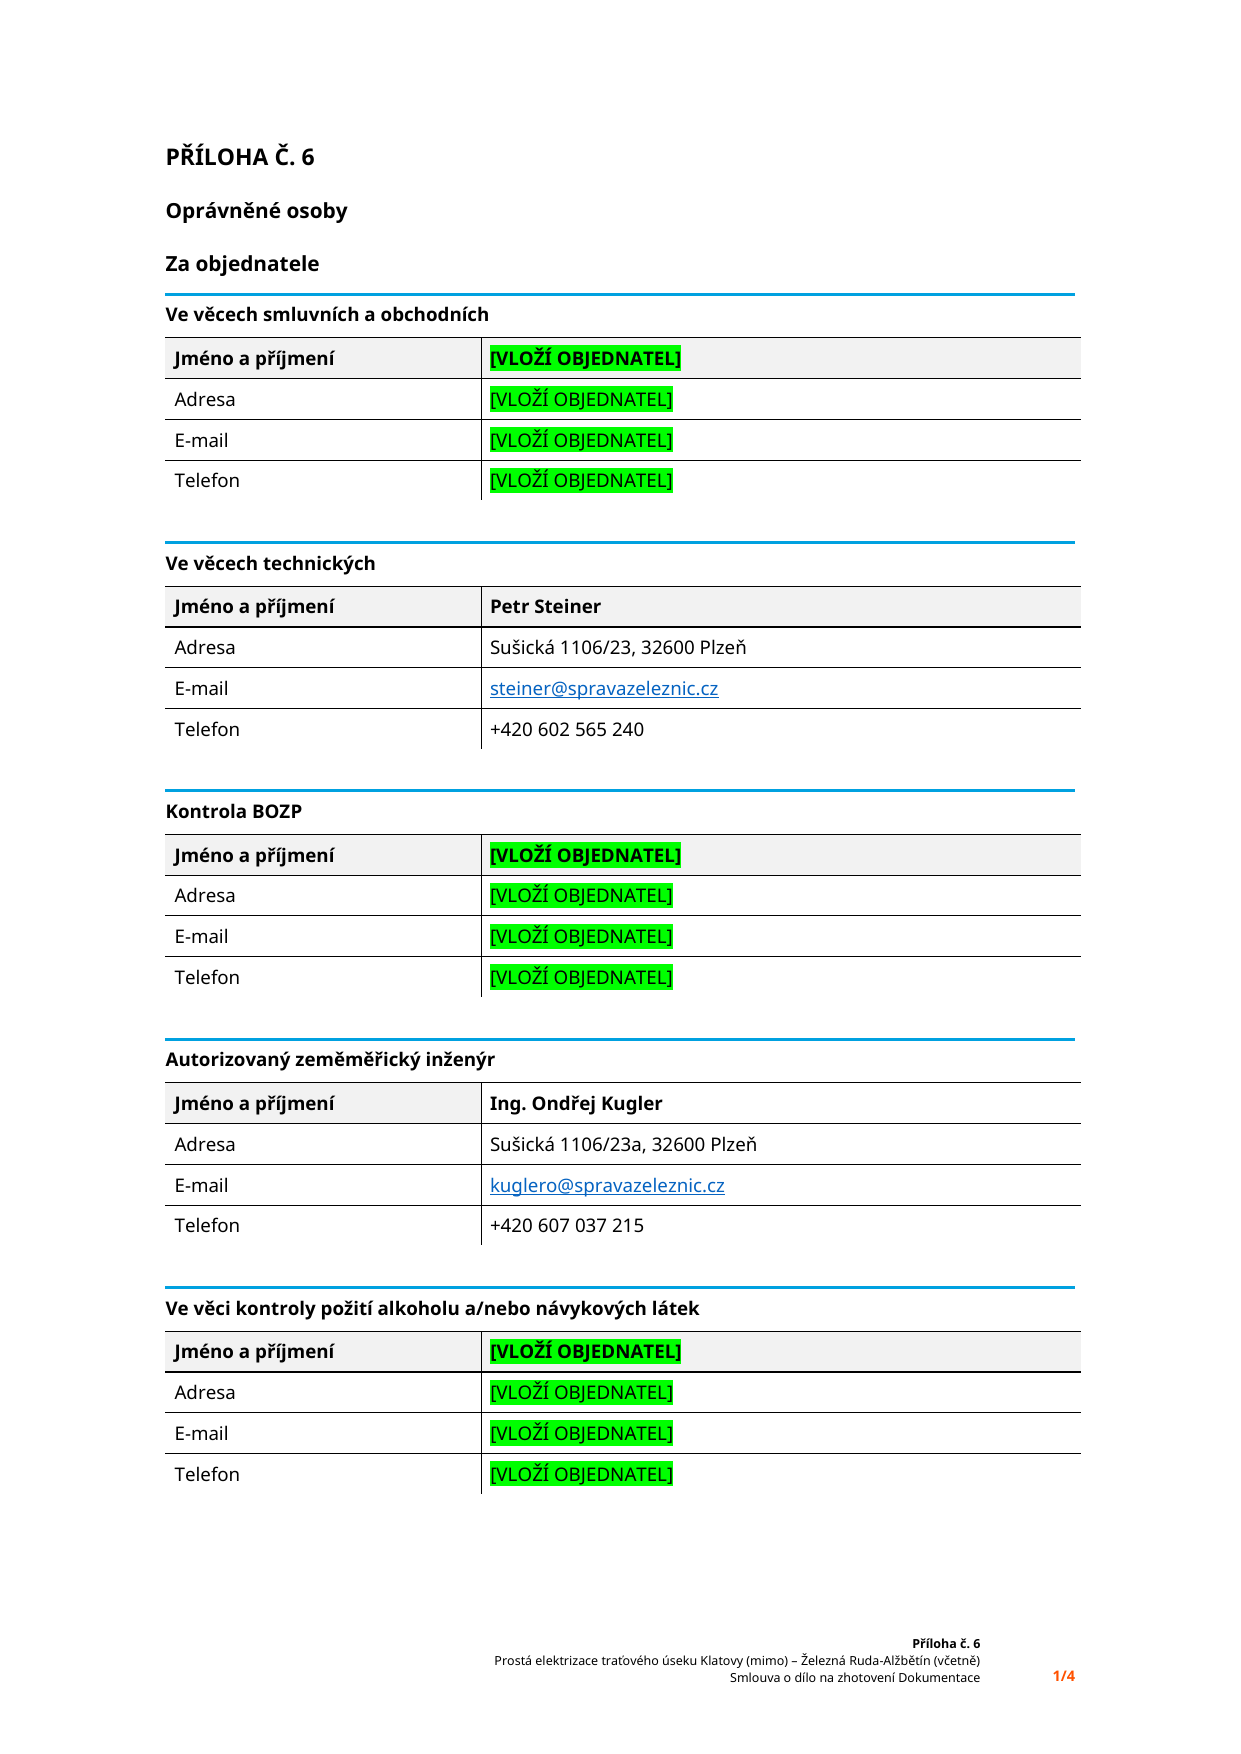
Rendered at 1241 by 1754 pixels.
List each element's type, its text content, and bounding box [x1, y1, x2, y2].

table_cell [VLOŽÍ OBJEDNATEL] [482, 1454, 1081, 1493]
table_cell Telefon [165, 1454, 481, 1493]
table_cell [VLOŽÍ OBJEDNATEL] [482, 1373, 1081, 1412]
text Ve věcech smluvních a obchodních [165, 296, 1075, 327]
table_cell Telefon [165, 957, 481, 997]
table_header [VLOŽÍ OBJEDNATEL] [482, 338, 1081, 378]
table_cell Telefon [165, 1206, 481, 1245]
text Oprávněné osoby [165, 197, 1075, 225]
table_cell Sušická 1106/23, 32600 Plzeň [482, 628, 1081, 667]
table_header Jméno a příjmení [165, 835, 481, 875]
table_header Jméno a příjmení [165, 1083, 481, 1123]
table_cell steiner@spravazeleznic.cz [482, 668, 1081, 708]
table_cell Adresa [165, 1373, 481, 1412]
table_header [VLOŽÍ OBJEDNATEL] [482, 1332, 1081, 1371]
text Ve věci kontroly požití alkoholu a/nebo návykových látek [165, 1289, 1075, 1321]
table_cell [VLOŽÍ OBJEDNATEL] [482, 461, 1081, 500]
table_cell [VLOŽÍ OBJEDNATEL] [482, 379, 1081, 419]
table_header Jméno a příjmení [165, 1332, 481, 1371]
table_header Ing. Ondřej Kugler [482, 1083, 1081, 1123]
table_header Jméno a příjmení [165, 587, 481, 626]
table_cell kuglero@spravazeleznic.cz [482, 1165, 1081, 1204]
text Za objednatele [165, 249, 1075, 277]
table_header Petr Steiner [482, 587, 1081, 626]
table_cell Adresa [165, 876, 481, 915]
table_header [VLOŽÍ OBJEDNATEL] [482, 835, 1081, 875]
table_cell [VLOŽÍ OBJEDNATEL] [482, 916, 1081, 956]
text Příloha č. 6 [165, 141, 1075, 173]
table_cell Adresa [165, 1124, 481, 1164]
table_cell [VLOŽÍ OBJEDNATEL] [482, 420, 1081, 459]
table_cell Adresa [165, 628, 481, 667]
table_cell +420 602 565 240 [482, 709, 1081, 748]
table_cell E-mail [165, 668, 481, 708]
table_cell E-mail [165, 1165, 481, 1204]
table_cell E-mail [165, 420, 481, 459]
table_cell [VLOŽÍ OBJEDNATEL] [482, 1413, 1081, 1453]
text Ve věcech technických [165, 544, 1075, 576]
table_cell Telefon [165, 709, 481, 748]
table_cell E-mail [165, 1413, 481, 1453]
table_header Jméno a příjmení [165, 338, 481, 378]
table_cell Sušická 1106/23a, 32600 Plzeň [482, 1124, 1081, 1164]
table_cell Adresa [165, 379, 481, 419]
table_cell [VLOŽÍ OBJEDNATEL] [482, 876, 1081, 915]
table_cell [VLOŽÍ OBJEDNATEL] [482, 957, 1081, 997]
table_cell E-mail [165, 916, 481, 956]
text Autorizovaný zeměměřický inženýr [165, 1041, 1075, 1072]
table_cell Telefon [165, 461, 481, 500]
text Kontrola BOZP [165, 792, 1075, 824]
table_cell +420 607 037 215 [482, 1206, 1081, 1245]
